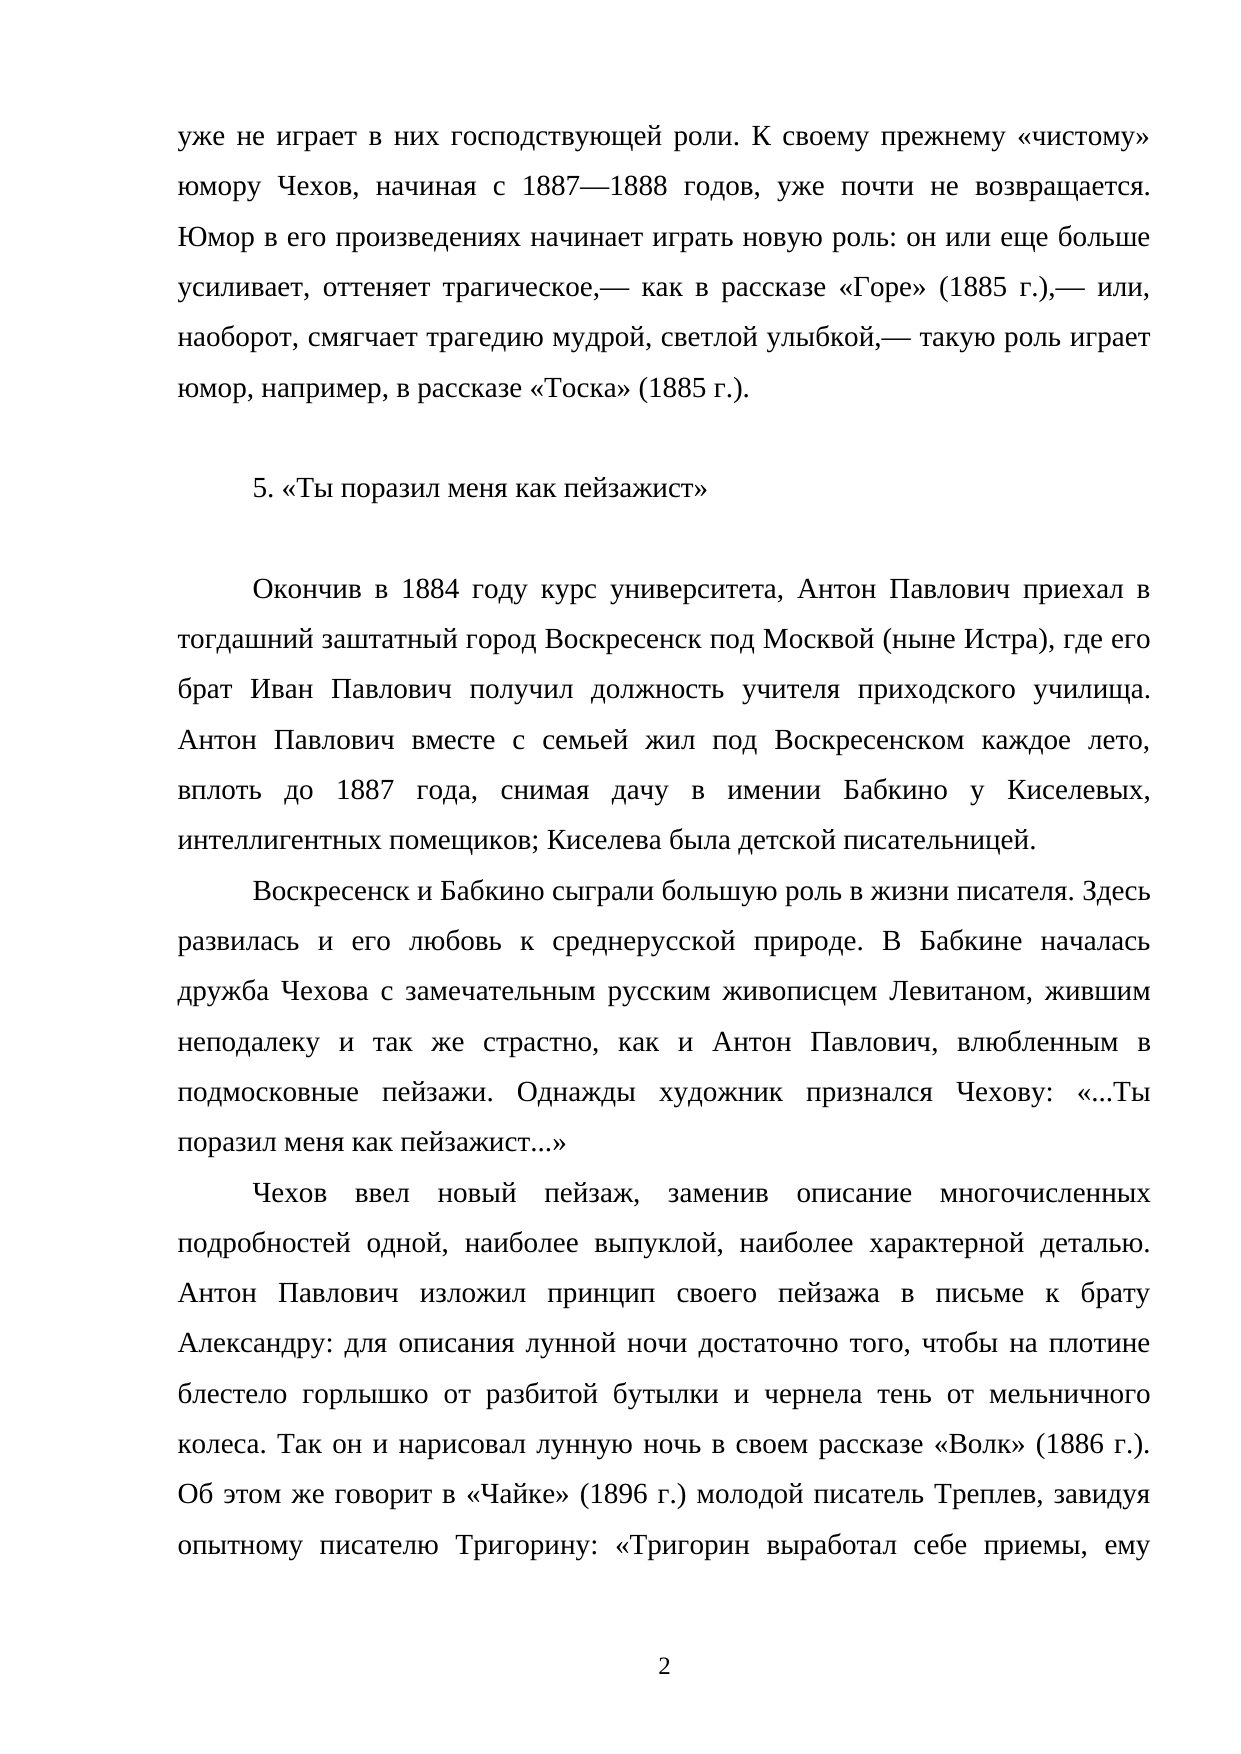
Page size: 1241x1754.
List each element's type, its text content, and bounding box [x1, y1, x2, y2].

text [177, 118, 1152, 403]
text 5. «Ты поразил меня как пейзажист» [177, 470, 1152, 504]
text Окончив в 1884 году курс университета, Антон Павлович приехал в тогдашний заштатный город Воскресенск под Москвой (ныне Истра), где его брат Иван Павлович получил должность учителя приходского училища. Антон Павлович вместе с семьей жил под Воскресенском каждое лето, вплоть до 1887 года, снимая дачу в имении Бабкино у Киселевых, интеллигентных помещиков; Киселева была детской писательницей. [177, 571, 1152, 856]
text Воскресенск и Бабкино сыграли большую роль в жизни писателя. Здесь развилась и его любовь к среднерусской природе. В Бабкине началась дружба Чехова с замечательным русским живописцем Левитаном, жившим неподалеку и так же страстно, как и Антон Павлович, влюбленным в подмосковные пейзажи. Однажды художник признался Чехову: «...Ты поразил меня как пейзажист...» [177, 873, 1152, 1158]
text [177, 1175, 1152, 1560]
